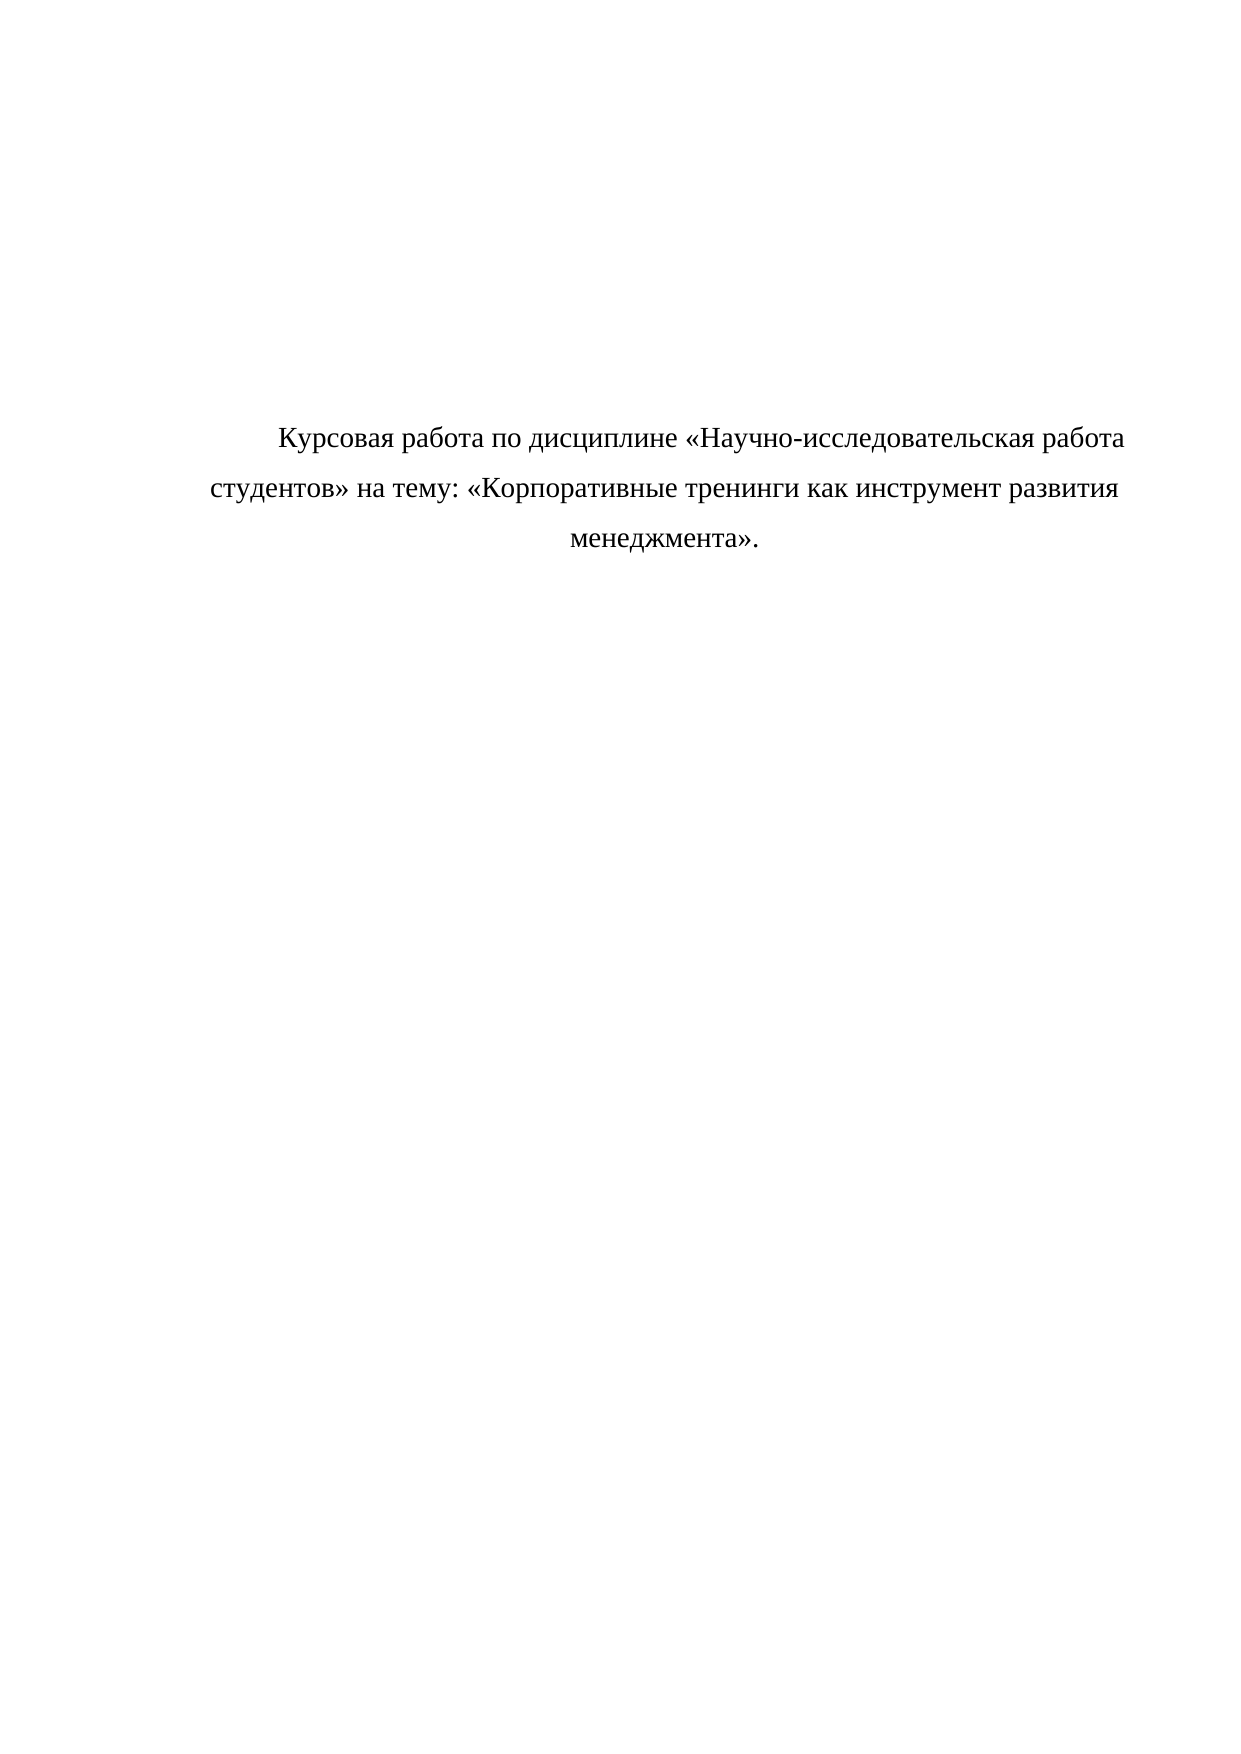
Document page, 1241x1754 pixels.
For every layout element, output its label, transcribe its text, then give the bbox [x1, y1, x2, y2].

text Курсовая работа по дисциплине «Научно-исследовательская работа студентов» на тему: «Корпоративные тренинги как инструмент развития менеджмента». [177, 420, 1152, 554]
